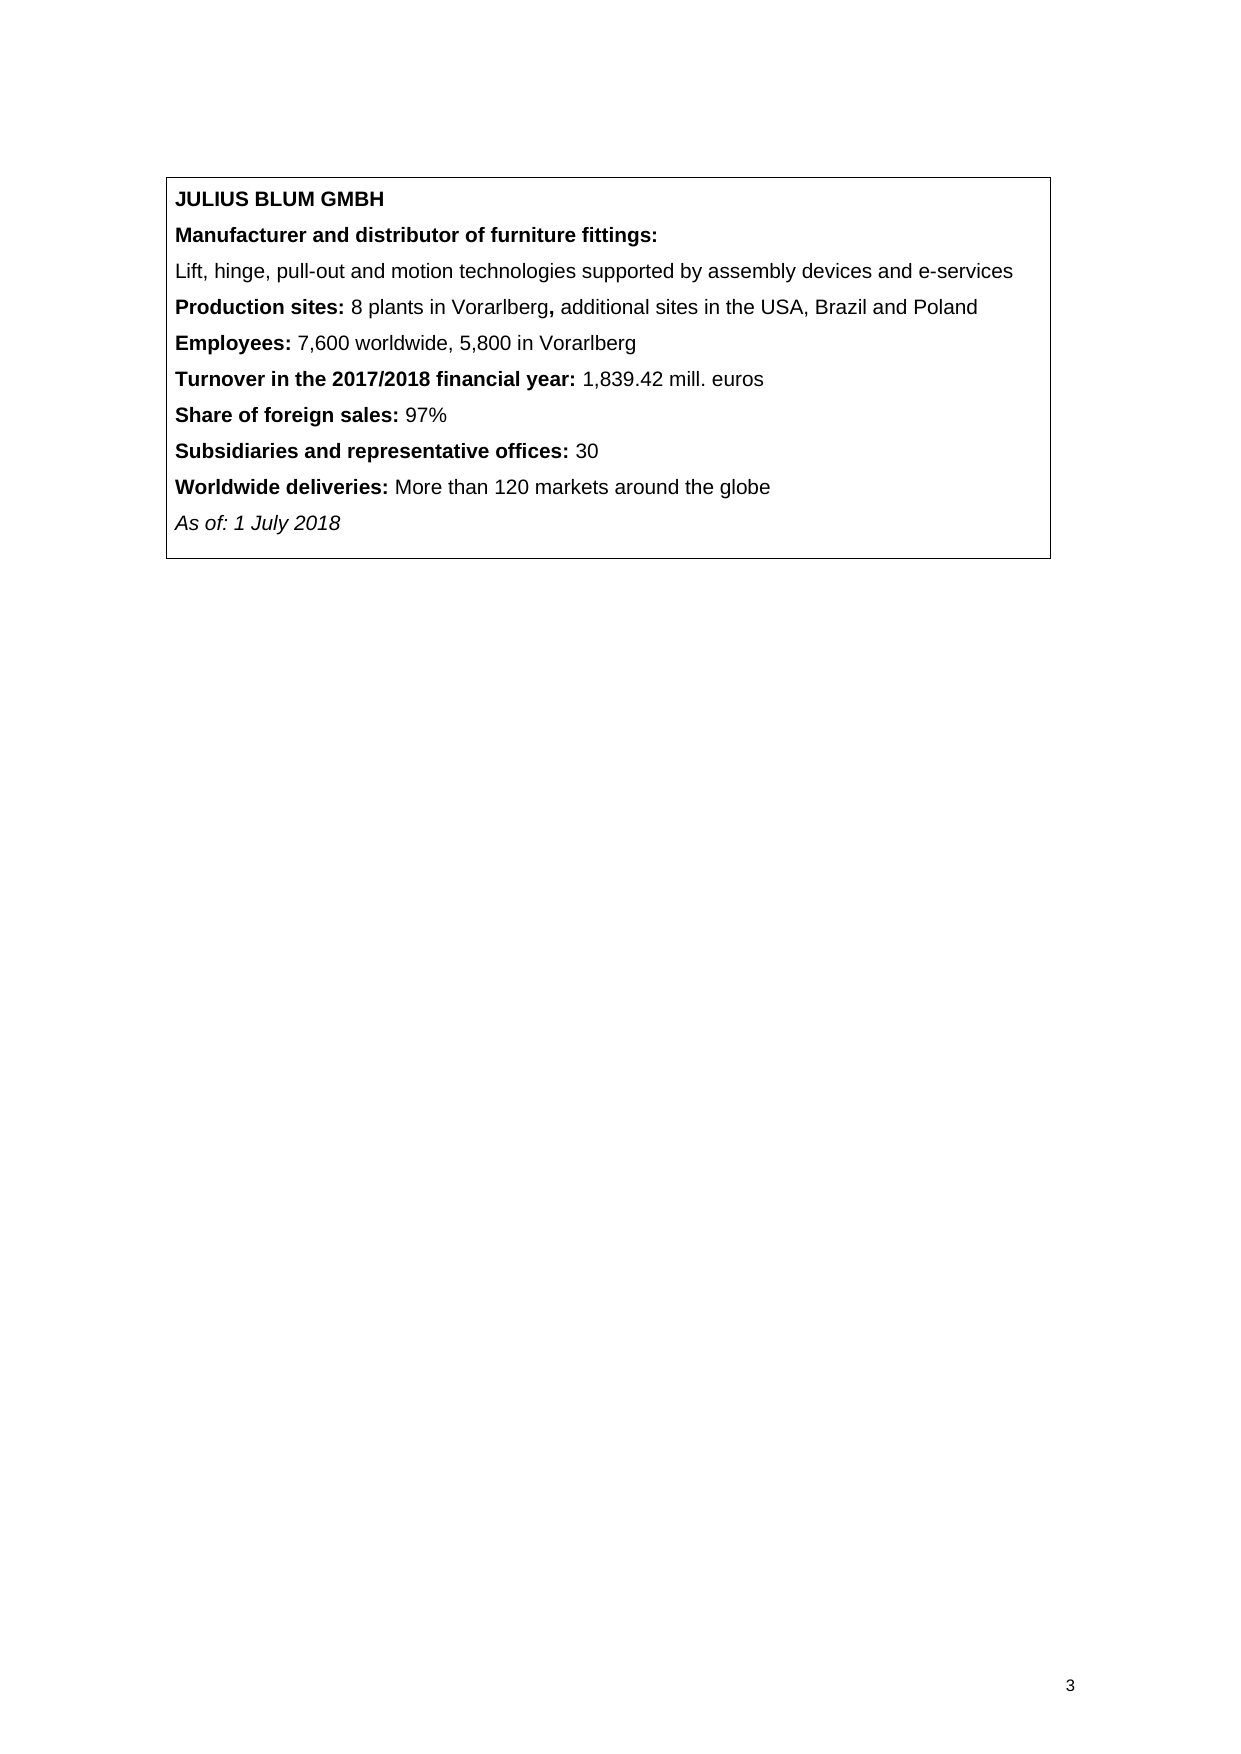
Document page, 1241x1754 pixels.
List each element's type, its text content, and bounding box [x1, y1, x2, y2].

table_header JULIUS BLUM GMBH Manufacturer and distributor of furniture fittings: Lift, hinge, pull-out and motion technologies supported by assembly devices and e-services Production sites: 8 plants in Vorarlberg, additional sites in the USA, Brazil and Poland Employees: 7,600 worldwide, 5,800 in Vorarlberg Turnover in the 2017/2018 financial year: 1,839.42 mill. euros Share of foreign sales: 97% Subsidiaries and representative offices: 30 Worldwide deliveries: More than 120 markets around the globe As of: 1 July 2018 [167, 178, 1050, 558]
